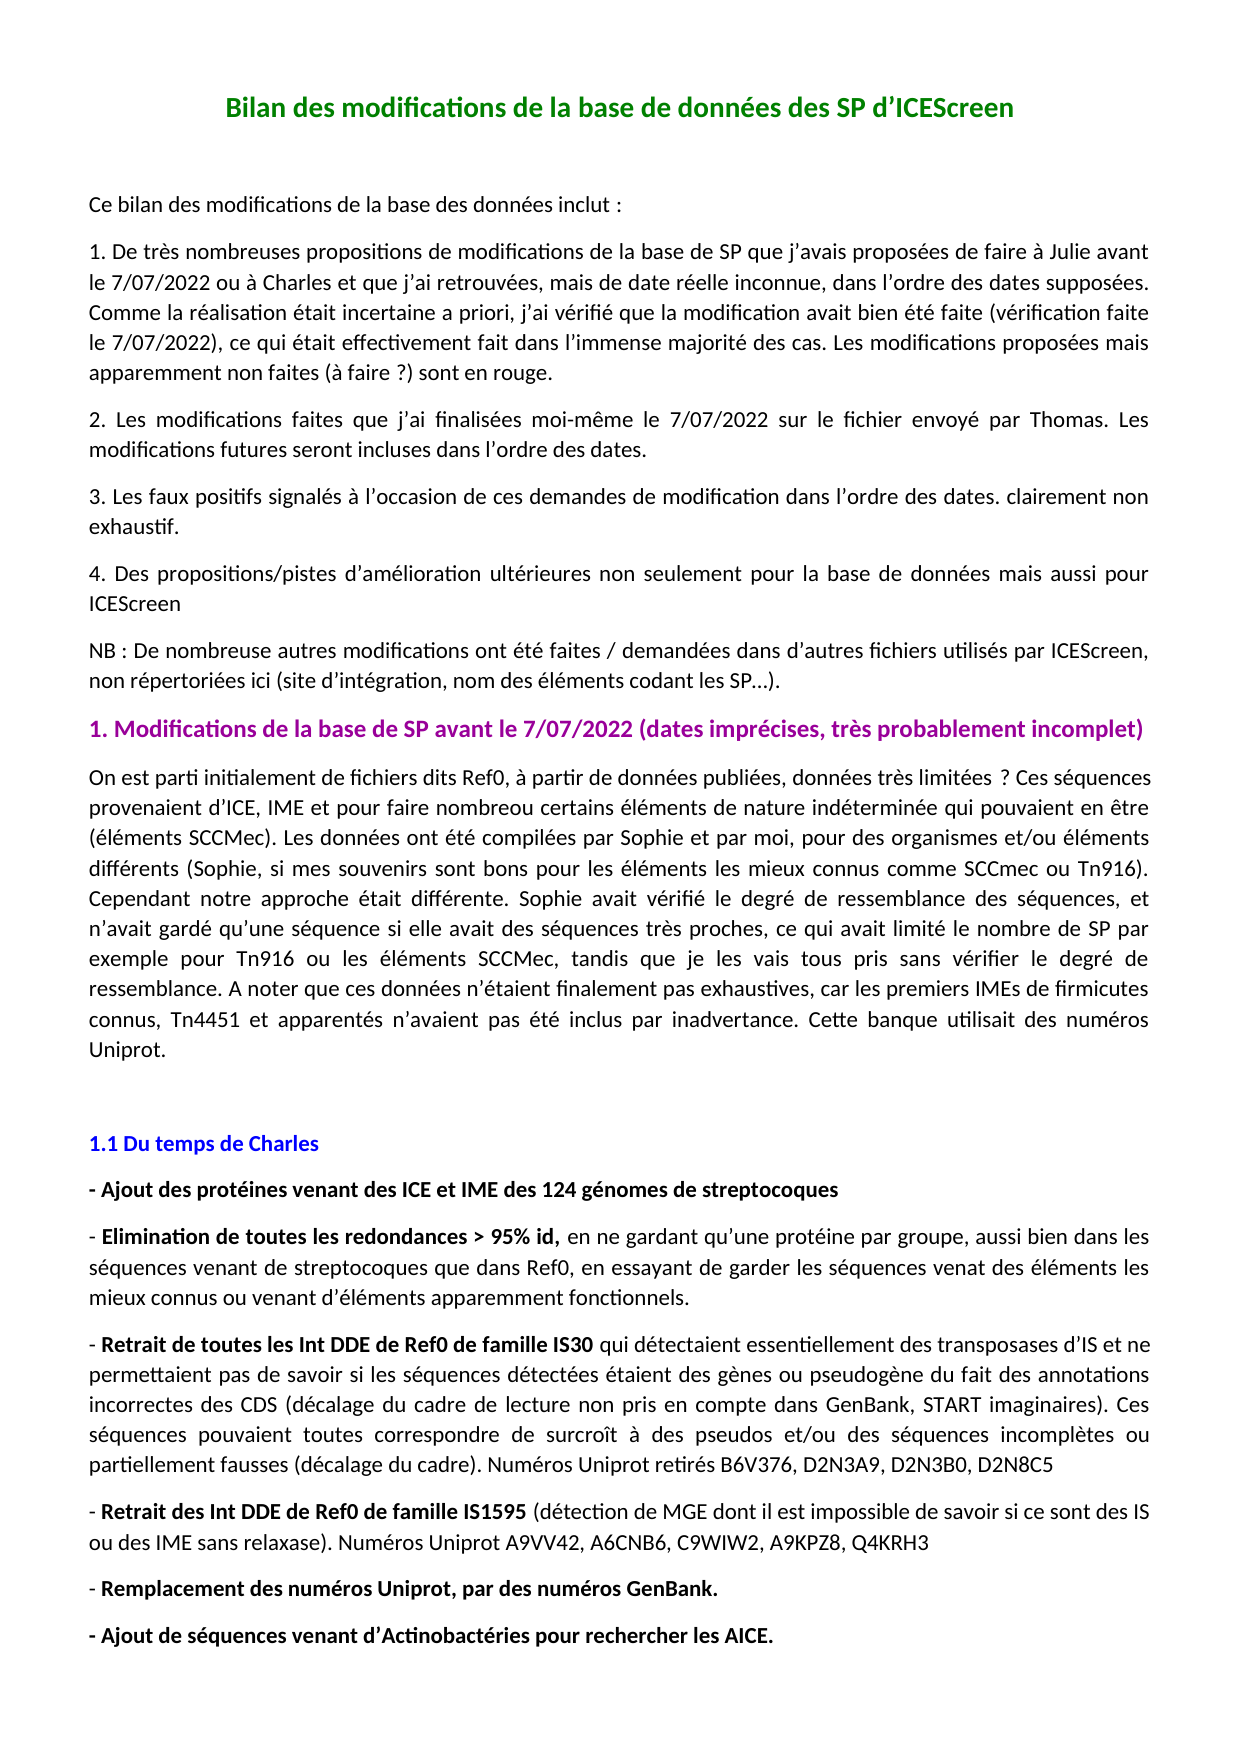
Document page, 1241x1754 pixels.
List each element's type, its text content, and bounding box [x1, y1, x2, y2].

text NB : De nombreuse autres modifications ont été faites / demandées dans d’autres fichiers utilisés par ICEScreen, non répertoriées ici (site d’intégration, nom des éléments codant les SP…). [89, 636, 1152, 695]
text - Remplacement des numéros Uniprot, par des numéros GenBank. [89, 1574, 1152, 1603]
text - Elimination de toutes les redondances > 95% id, en ne gardant qu’une protéine par groupe, aussi bien dans les séquences venant de streptocoques que dans Ref0, en essayant de garder les séquences venat des éléments les mieux connus ou venant d’éléments apparemment fonctionnels. [89, 1222, 1152, 1311]
text Bilan des modifications de la base de données des SP d’ICEScreen [89, 89, 1152, 124]
text 1. De très nombreuses propositions de modifications de la base de SP que j’avais proposées de faire à Julie avant le 7/07/2022 ou à Charles et que j’ai retrouvées, mais de date réelle inconnue, dans l’ordre des dates supposées. Comme la réalisation était incertaine a priori, j’ai vérifié que la modification avait bien été faite (vérification faite le 7/07/2022), ce qui était effectivement fait dans l’immense majorité des cas. Les modifications proposées mais apparemment non faites (à faire ?) sont en rouge. [89, 237, 1152, 386]
text - Retrait des Int DDE de Ref0 de famille IS1595 (détection de MGE dont il est impossible de savoir si ce sont des IS ou des IME sans relaxase). Numéros Uniprot A9VV42, A6CNB6, C9WIW2, A9KPZ8, Q4KRH3 [89, 1497, 1152, 1556]
text - Ajout des protéines venant des ICE et IME des 124 génomes de streptocoques [89, 1176, 1152, 1204]
text Ce bilan des modifications de la base des données inclut : [89, 191, 1152, 219]
text - Ajout de séquences venant d’Actinobactéries pour rechercher les AICE. [89, 1621, 1152, 1649]
text 1. Modifications de la base de SP avant le 7/07/2022 (dates imprécises, très probablement incomplet) [89, 713, 1152, 744]
text 2. Les modifications faites que j’ai finalisées moi-même le 7/07/2022 sur le fichier envoyé par Thomas. Les modifications futures seront incluses dans l’ordre des dates. [89, 405, 1152, 463]
text On est parti initialement de fichiers dits Ref0, à partir de données publiées, données très limitées ? Ces séquences provenaient d’ICE, IME et pour faire nombreou certains éléments de nature indéterminée qui pouvaient en être (éléments SCCMec). Les données ont été compilées par Sophie et par moi, pour des organismes et/ou éléments différents (Sophie, si mes souvenirs sont bons pour les éléments les mieux connus comme SCCmec ou Tn916). Cependant notre approche était différente. Sophie avait vérifié le degré de ressemblance des séquences, et n’avait gardé qu’une séquence si elle avait des séquences très proches, ce qui avait limité le nombre de SP par exemple pour Tn916 ou les éléments SCCMec, tandis que je les vais tous pris sans vérifier le degré de ressemblance. A noter que ces données n’étaient finalement pas exhaustives, car les premiers IMEs de firmicutes connus, Tn4451 et apparentés n’avaient pas été inclus par inadvertance. Cette banque utilisait des numéros Uniprot. [89, 763, 1152, 1063]
text 3. Les faux positifs signalés à l’occasion de ces demandes de modification dans l’ordre des dates. clairement non exhaustif. [89, 482, 1152, 541]
text - Retrait de toutes les Int DDE de Ref0 de famille IS30 qui détectaient essentiellement des transposases d’IS et ne permettaient pas de savoir si les séquences détectées étaient des gènes ou pseudogène du fait des annotations incorrectes des CDS (décalage du cadre de lecture non pris en compte dans GenBank, START imaginaires). Ces séquences pouvaient toutes correspondre de surcroît à des pseudos et/ou des séquences incomplètes ou partiellement fausses (décalage du cadre). Numéros Uniprot retirés B6V376, D2N3A9, D2N3B0, D2N8C5 [89, 1330, 1152, 1479]
text 1.1 Du temps de Charles [89, 1129, 1152, 1157]
text 4. Des propositions/pistes d’amélioration ultérieures non seulement pour la base de données mais aussi pour ICEScreen [89, 559, 1152, 618]
